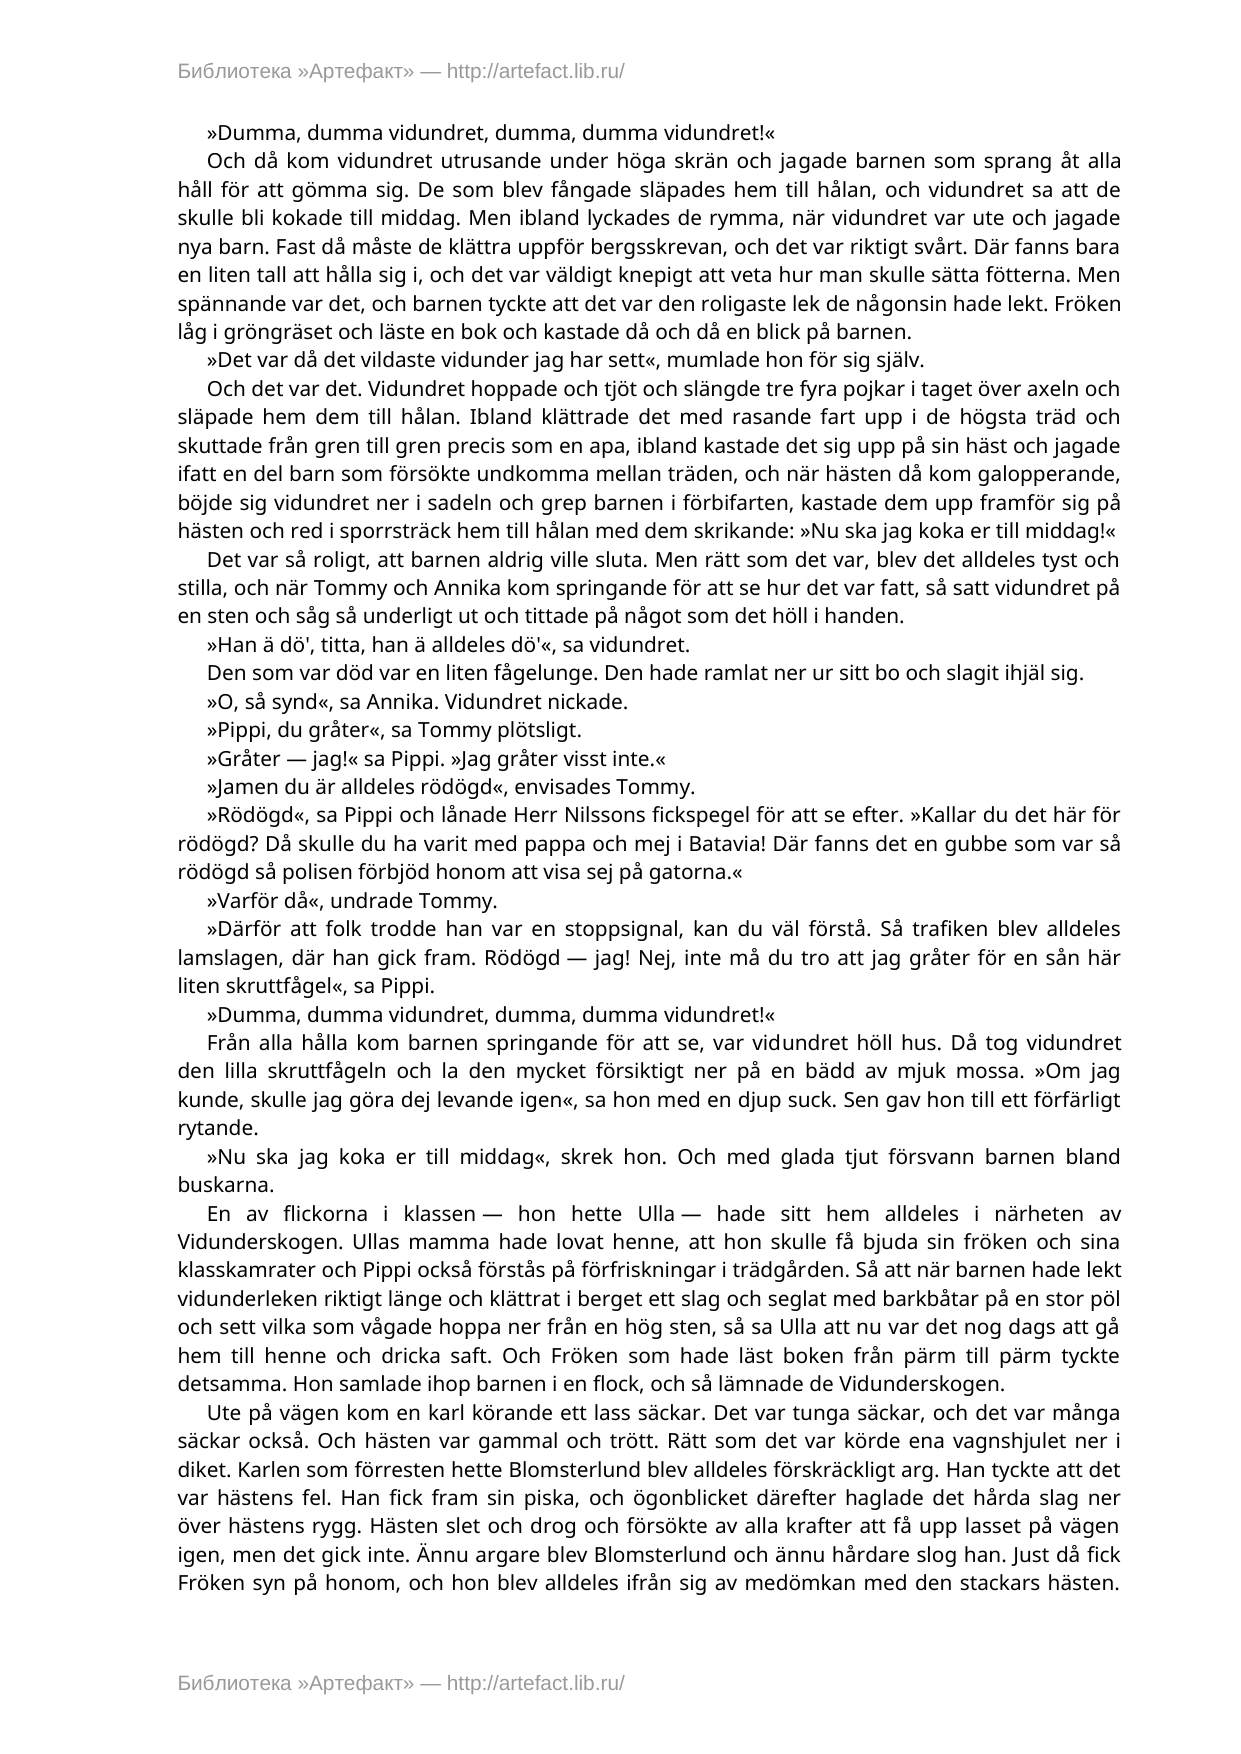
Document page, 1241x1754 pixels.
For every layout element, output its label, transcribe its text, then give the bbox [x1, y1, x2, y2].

text Och det var det. Vidundret hoppade och tjöt och slängde tre fyra pojkar i taget över axeln och släpade hem dem till hålan. Ibland klättrade det med rasande fart upp i de högsta träd och skuttade från gren till gren precis som en apa, ibland kastade det sig upp på sin häst och jagade ifatt en del barn som försökte undkomma mellan träden, och när hästen då kom galopperande, böjde sig vidundret ner i sadeln och grep barnen i förbifarten, kastade dem upp framför sig på hästen och red i sporrsträck hem till hålan med dem skrikande: »Nu ska jag koka er till middag!« [177, 374, 1122, 545]
text »Därför att folk trodde han var en stoppsignal, kan du väl förstå. Så trafiken blev alldeles lamslagen, där han gick fram. Rödögd — jag! Nej, inte må du tro att jag gråter för en sån här liten skruttfågel«, sa Pippi. [177, 914, 1122, 1000]
text Och då kom vidundret utrusande under höga skrän och jagade barnen som sprang åt alla håll för att gömma sig. De som blev fångade släpades hem till hålan, och vidundret sa att de skulle bli kokade till middag. Men ibland lyckades de rymma, när vidundret var ute och jagade nya barn. Fast då måste de klättra uppför bergsskrevan, och det var riktigt svårt. Där fanns bara en liten tall att hålla sig i, och det var väldigt knepigt att veta hur man skulle sätta fötterna. Men spännande var det, och barnen tyckte att det var den roligaste lek de någonsin hade lekt. Fröken låg i gröngräset och läste en bok och kastade då och då en blick på barnen. [177, 147, 1122, 346]
text »Jamen du är alldeles rödögd«, envisades Tommy. [177, 772, 1122, 801]
text »Nu ska jag koka er till middag«, skrek hon. Och med glada tjut försvann barnen bland buskarna. [177, 1142, 1122, 1199]
text »Det var då det vildaste vidunder jag har sett«, mumlade hon för sig själv. [177, 346, 1122, 374]
text »Varför då«, undrade Tommy. [177, 886, 1122, 914]
text Det var så roligt, att barnen aldrig ville sluta. Men rätt som det var, blev det alldeles tyst och stilla, och när Tommy och Annika kom springande för att se hur det var fatt, så satt vidundret på en sten och såg så underligt ut och tittade på något som det höll i handen. [177, 545, 1122, 630]
text »Dumma, dumma vidundret, dumma, dumma vidundret!« [177, 118, 1122, 147]
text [177, 1398, 1122, 1597]
text »Rödögd«, sa Pippi och lånade Herr Nilssons fickspegel för att se efter. »Kallar du det här för rödögd? Då skulle du ha varit med pappa och mej i Batavia! Där fanns det en gubbe som var så rödögd så polisen förbjöd honom att visa sej på gatorna.« [177, 801, 1122, 886]
text »Gråter — jag!« sa Pippi. »Jag gråter visst inte.« [177, 744, 1122, 772]
text »O, så synd«, sa Annika. Vidundret nickade. [177, 687, 1122, 715]
text »Dumma, dumma vidundret, dumma, dumma vidundret!« [177, 1000, 1122, 1028]
text »Pippi, du gråter«, sa Tommy plötsligt. [177, 715, 1122, 744]
text »Han ä dö', titta, han ä alldeles dö'«, sa vidundret. [177, 630, 1122, 658]
text Från alla hålla kom barnen springande för att se, var vidundret höll hus. Då tog vidundret den lilla skruttfågeln och la den mycket försiktigt ner på en bädd av mjuk mossa. »Om jag kunde, skulle jag göra dej levande igen«, sa hon med en djup suck. Sen gav hon till ett förfärligt rytande. [177, 1028, 1122, 1142]
text En av flickorna i klassen — hon hette Ulla — hade sitt hem alldeles i närheten av Vidunderskogen. Ullas mamma hade lovat henne, att hon skulle få bjuda sin fröken och sina klasskamrater och Pippi också förstås på förfriskningar i trädgården. Så att när barnen hade lekt vidunderleken riktigt länge och klättrat i berget ett slag och seglat med barkbåtar på en stor pöl och sett vilka som vågade hoppa ner från en hög sten, så sa Ulla att nu var det nog dags att gå hem till henne och dricka saft. Och Fröken som hade läst boken från pärm till pärm tyckte detsamma. Hon samlade ihop barnen i en flock, och så lämnade de Vidunderskogen. [177, 1199, 1122, 1398]
text Den som var död var en liten fågelunge. Den hade ramlat ner ur sitt bo och slagit ihjäl sig. [177, 658, 1122, 687]
